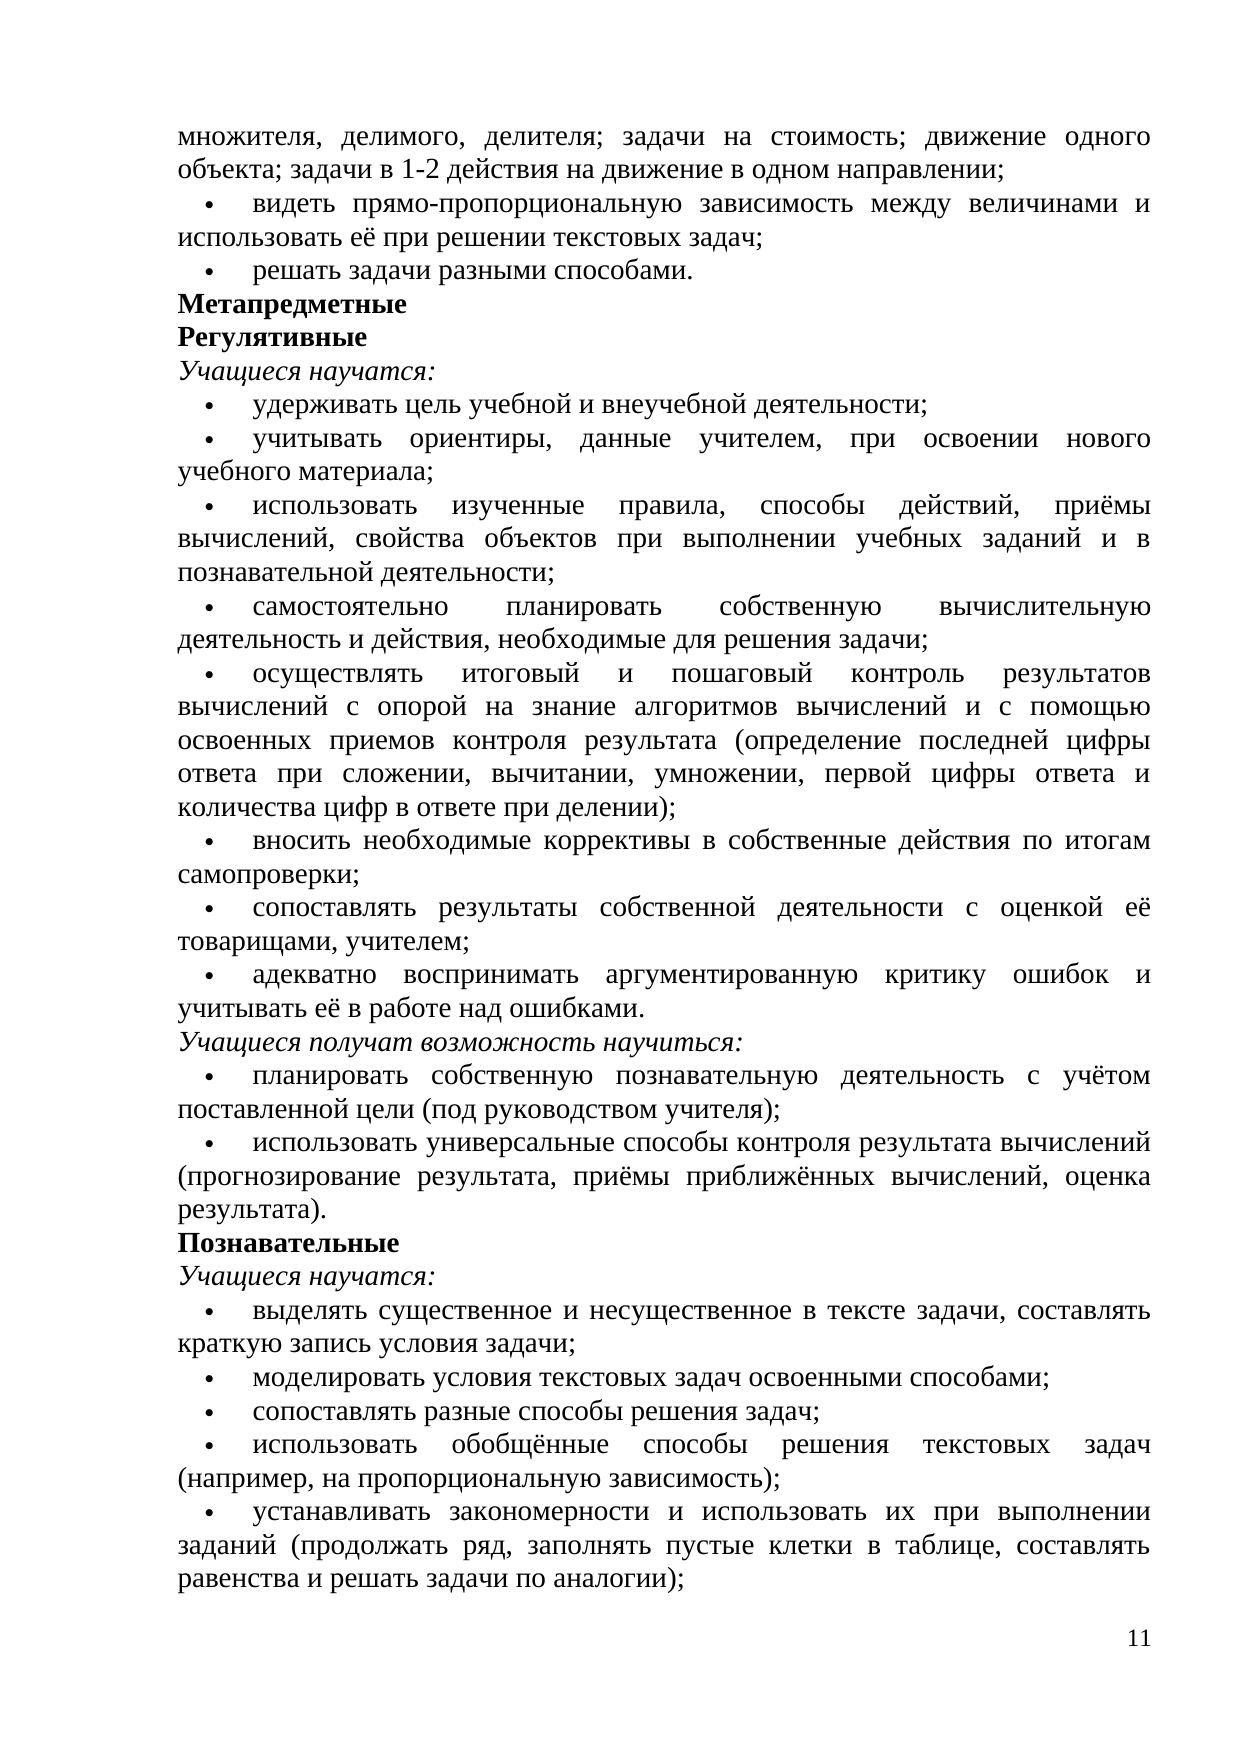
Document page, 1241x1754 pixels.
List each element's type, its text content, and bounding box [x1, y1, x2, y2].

list удерживать цель учебной и внеучебной деятельности; [177, 386, 1152, 420]
list учитывать ориентиры, данные учителем, при освоении нового учебного материала; [177, 420, 1152, 487]
list моделировать условия текстовых задач освоенными способами; [177, 1359, 1152, 1393]
list использовать универсальные способы контроля результата вычислений (прогнозирование результата, приёмы приближённых вычислений, оценка результата). [177, 1124, 1152, 1225]
list осуществлять итоговый и пошаговый контроль результатов вычислений с опорой на знание алгоритмов вычислений и с помощью освоенных приемов контроля результата (определение последней цифры ответа при сложении, вычитании, умножении, первой цифры ответа и количества цифр в ответе при делении); [177, 655, 1152, 822]
text Метапредметные [177, 286, 1152, 319]
list самостоятельно планировать собственную вычислительную деятельность и действия, необходимые для решения задачи; [177, 588, 1152, 655]
list видеть прямо-пропорциональную зависимость между величинами и использовать её при решении текстовых задач; [177, 185, 1152, 252]
list использовать изученные правила, способы действий, приёмы вычислений, свойства объектов при выполнении учебных заданий и в познавательной деятельности; [177, 487, 1152, 588]
list планировать собственную познавательную деятельность с учётом поставленной цели (под руководством учителя); [177, 1057, 1152, 1124]
text Учащиеся научатся: [177, 1258, 1152, 1292]
list решать задачи разными способами. [177, 252, 1152, 286]
list выделять существенное и несущественное в тексте задачи, составлять краткую запись условия задачи; [177, 1292, 1152, 1359]
list использовать обобщённые способы решения текстовых задач (например, на пропорциональную зависимость); [177, 1426, 1152, 1493]
list вносить необходимые коррективы в собственные действия по итогам самопроверки; [177, 822, 1152, 889]
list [177, 118, 1152, 185]
text Познавательные [177, 1225, 1152, 1258]
list адекватно воспринимать аргументированную критику ошибок и учитывать её в работе над ошибками. [177, 957, 1152, 1024]
text Учащиеся научатся: [177, 353, 1152, 386]
list сопоставлять результаты собственной деятельности с оценкой её товарищами, учителем; [177, 889, 1152, 957]
list устанавливать закономерности и использовать их при выполнении заданий (продолжать ряд, заполнять пустые клетки в таблице, составлять равенства и решать задачи по аналогии); [177, 1493, 1152, 1594]
list сопоставлять разные способы решения задач; [177, 1393, 1152, 1426]
text Регулятивные [177, 319, 1152, 353]
text Учащиеся получат возможность научиться: [177, 1024, 1152, 1057]
